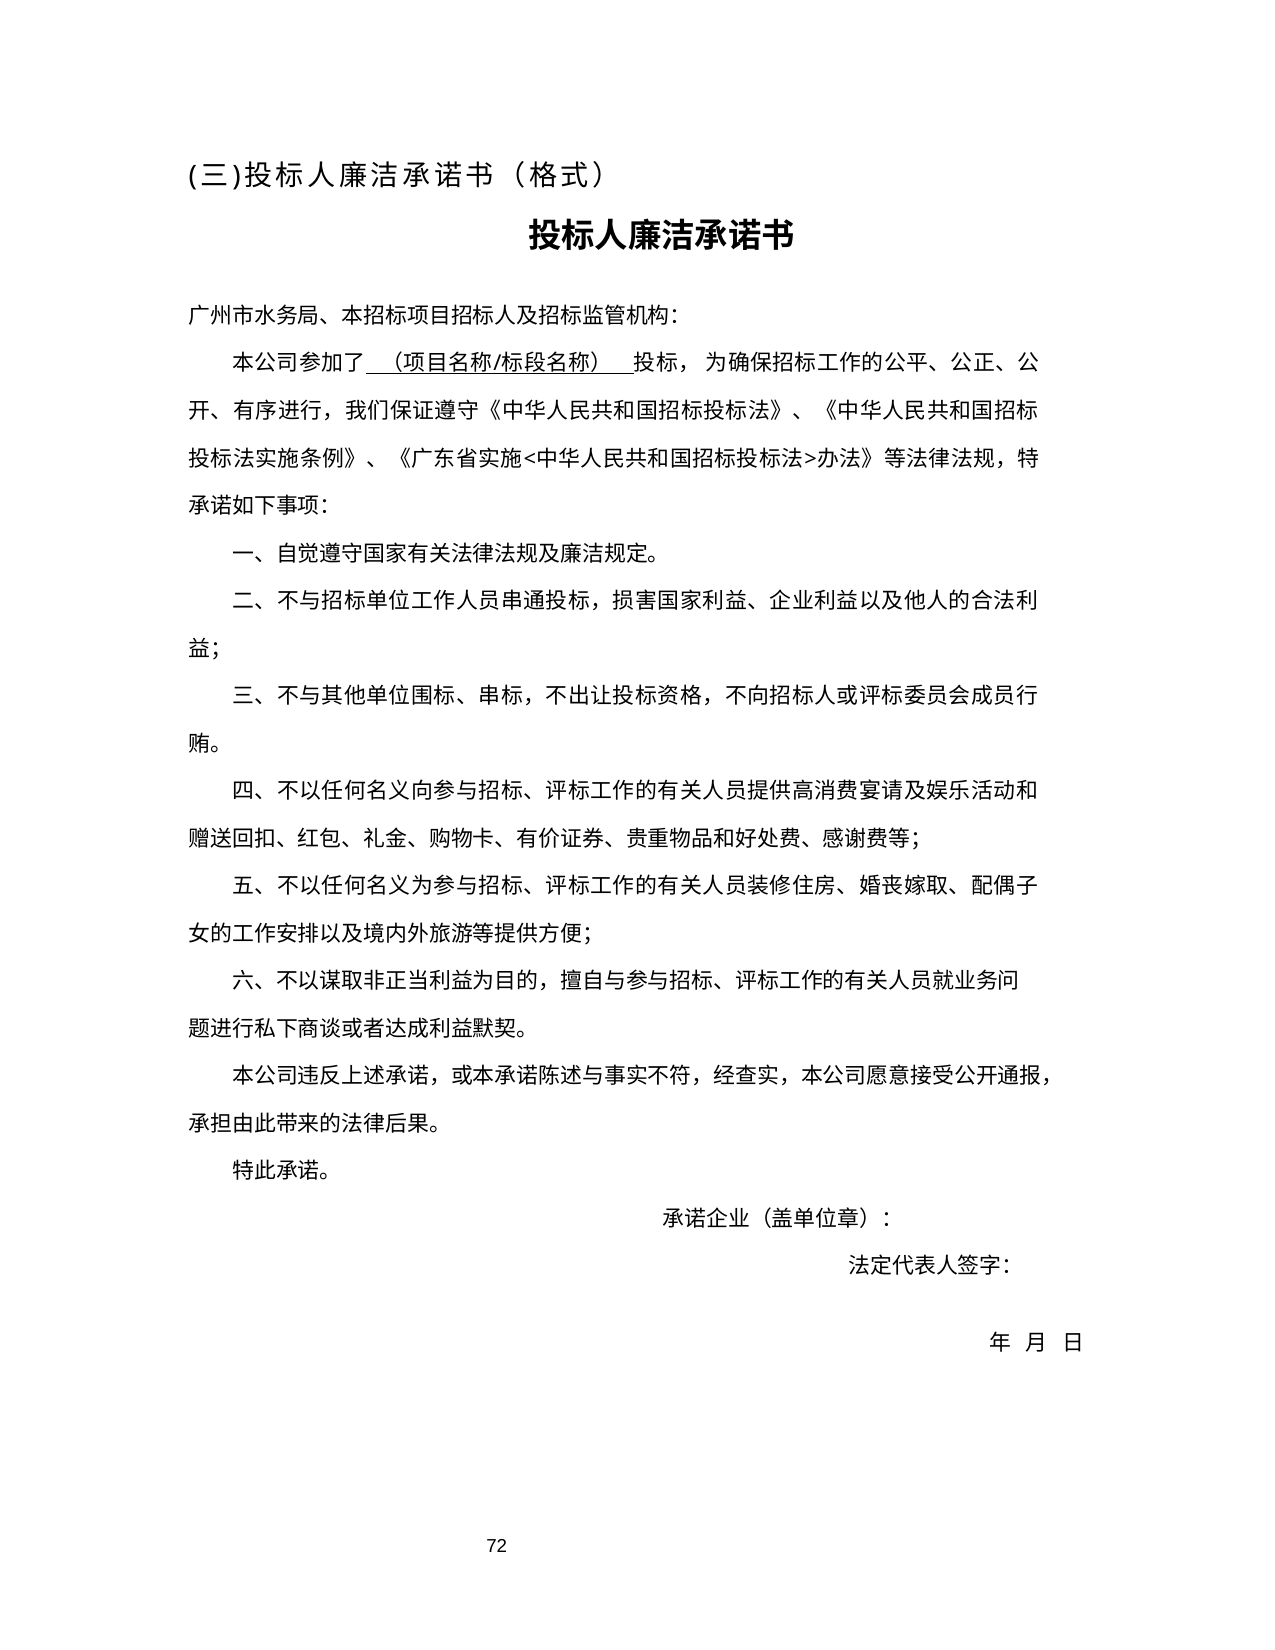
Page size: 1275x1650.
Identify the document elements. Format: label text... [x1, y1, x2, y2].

text 二、不与招标单位工作人员串通投标，损害国家利益、企业利益以及他人的合法利益； [188, 583, 1040, 662]
text 投标人廉洁承诺书 [188, 209, 1084, 257]
text 广州市水务局、本招标项目招标人及招标监管机构： [188, 298, 1084, 329]
text 特此承诺。 [188, 1153, 1084, 1185]
text 本公司参加了 （项目名称/标段名称） 投标， 为确保招标工作的公平、公正、公开、有序进行，我们保证遵守《中华人民共和国招标投标法》、《中华人民共和国招标投标法实施条例》、《广东省实施<中华人民共和国招标投标法>办法》等法律法规，特承诺如下事项： [188, 345, 1040, 520]
text 本公司违反上述承诺，或本承诺陈述与事实不符，经查实，本公司愿意接受公开通报，承担由此带来的法律后果。 [188, 1058, 1084, 1137]
text 四、不以任何名义向参与招标、评标工作的有关人员提供高消费宴请及娱乐活动和赠送回扣、红包、礼金、购物卡、有价证券、贵重物品和好处费、感谢费等； [188, 773, 1040, 852]
text (三)投标人廉洁承诺书（格式） [188, 154, 1084, 193]
text 承诺企业（盖单位章）： [188, 1201, 932, 1232]
text 六、不以谋取非正当利益为目的，擅自与参与招标、评标工作的有关人员就业务问题进行私下商谈或者达成利益默契。 [188, 963, 1040, 1042]
text 三、不与其他单位围标、串标，不出让投标资格，不向招标人或评标委员会成员行贿。 [188, 678, 1040, 757]
text 法定代表人签字： [188, 1248, 1084, 1280]
text 五、不以任何名义为参与招标、评标工作的有关人员装修住房、婚丧嫁取、配偶子女的工作安排以及境内外旅游等提供方便； [188, 868, 1040, 947]
text 一、自觉遵守国家有关法律法规及廉洁规定。 [188, 536, 1040, 567]
text 年 月 日 [188, 1325, 1084, 1356]
